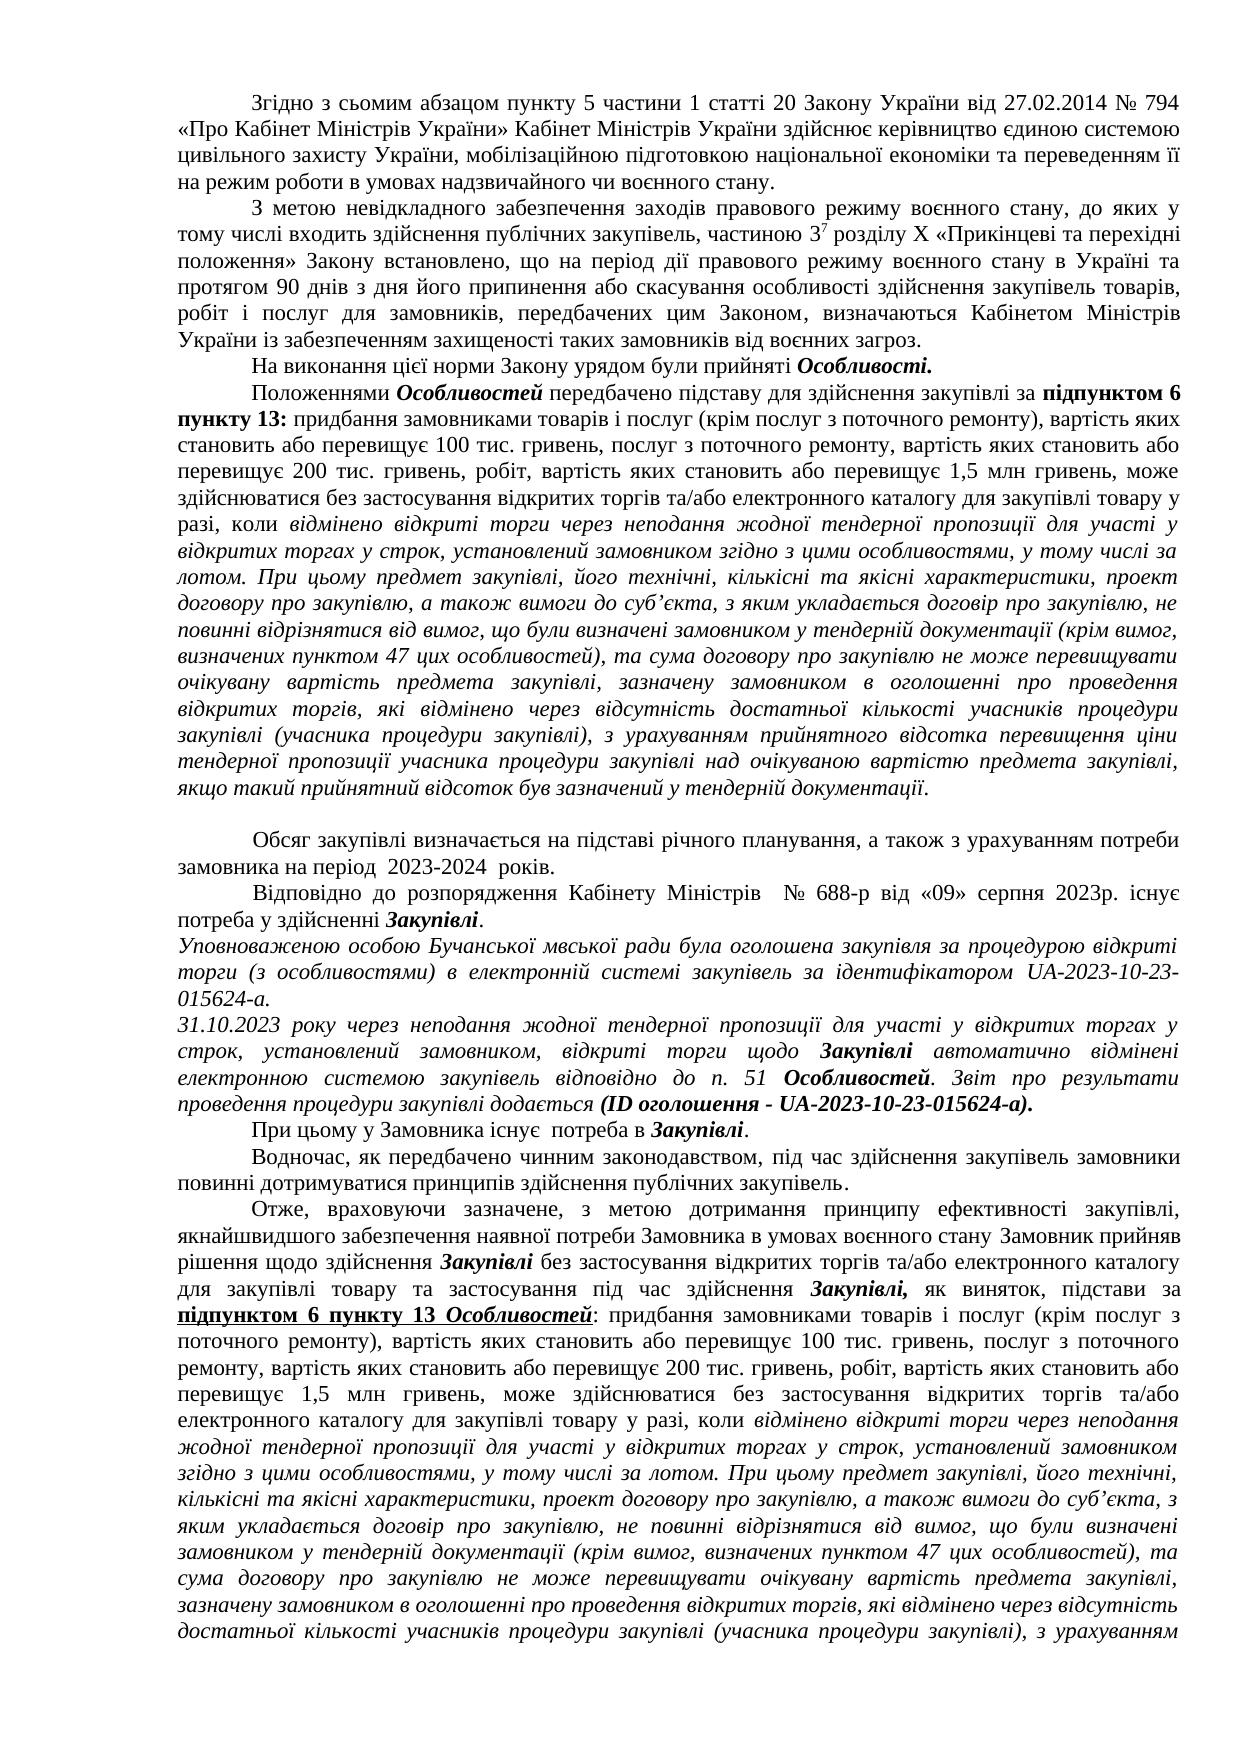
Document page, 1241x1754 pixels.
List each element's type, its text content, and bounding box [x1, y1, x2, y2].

text Обсяг закупівлі визначається на підставі річного планування, а також з урахуванням потреби замовника на період 2023-2024 років. [177, 827, 1181, 879]
text Відповідно до розпорядження Кабінету Міністрів № 688-р від «09» серпня 2023р. існує потреба у здійсненні Закупівлі. [177, 879, 1181, 932]
text З метою невідкладного забезпечення заходів правового режиму воєнного стану, до яких у тому числі входить здійснення публічних закупівель, частиною 37 розділу Х «Прикінцеві та перехідні положення» Закону встановлено, що на період дії правового режиму воєнного стану в Україні та протягом 90 днів з дня його припинення або скасування особливості здійснення закупівель товарів, робіт і послуг для замовників, передбачених цим Законом, визначаються Кабінетом Міністрів України із забезпеченням захищеності таких замовників від воєнних загроз. [177, 194, 1181, 352]
text Уповноваженою особою Бучанської мвської ради була оголошена закупівля за процедурою відкриті торги (з особливостями) в електронній системі закупівель за ідентифікатором UA-2023-10-23-015624-a. [177, 932, 1181, 1011]
text Водночас, як передбачено чинним законодавством, під час здійснення закупівель замовники повинні дотримуватися принципів здійснення публічних закупівель. [177, 1143, 1181, 1196]
text Положеннями Особливостей передбачено підставу для здійснення закупівлі за підпунктом 6 пункту 13: придбання замовниками товарів і послуг (крім послуг з поточного ремонту), вартість яких становить або перевищує 100 тис. гривень, послуг з поточного ремонту, вартість яких становить або перевищує 200 тис. гривень, робіт, вартість яких становить або перевищує 1,5 млн гривень, може здійснюватися без застосування відкритих торгів та/або електронного каталогу для закупівлі товару у разі, коли відмінено відкриті торги через неподання жодної тендерної пропозиції для участі у відкритих торгах у строк, установлений замовником згідно з цими особливостями, у тому числі за лотом. При цьому предмет закупівлі, його технічні, кількісні та якісні характеристики, проект договору про закупівлю, а також вимоги до суб’єкта, з яким укладається договір про закупівлю, не повинні відрізнятися від вимог, що були визначені замовником у тендерній документації (крім вимог, визначених пунктом 47 цих особливостей), та сума договору про закупівлю не може перевищувати очікувану вартість предмета закупівлі, зазначену замовником в оголошенні про проведення відкритих торгів, які відмінено через відсутність достатньої кількості учасників процедури закупівлі (учасника процедури закупівлі), з урахуванням прийнятного відсотка перевищення ціни тендерної пропозиції учасника процедури закупівлі над очікуваною вартістю предмета закупівлі, якщо такий прийнятний відсоток був зазначений у тендерній документації. [177, 378, 1181, 800]
text При цьому у Замовника існує потреба в Закупівлі. [177, 1116, 1181, 1143]
text Згідно з сьомим абзацом пункту 5 частини 1 статті 20 Закону України від 27.02.2014 № 794 «Про Кабінет Міністрів України» Кабінет Міністрів України здійснює керівництво єдиною системою цивільного захисту України, мобілізаційною підготовкою національної економіки та переведенням її на режим роботи в умовах надзвичайного чи воєнного стану. [177, 89, 1181, 194]
text 31.10.2023 року через неподання жодної тендерної пропозиції для участі у відкритих торгах у строк, установлений замовником, відкриті торги щодо Закупівлі автоматично відмінені електронною системою закупівель відповідно до п. 51 Особливостей. Звіт про результати проведення процедури закупівлі додається (ID оголошення - UA-2023-10-23-015624-а). [177, 1011, 1181, 1116]
text На виконання цієї норми Закону урядом були прийняті Особливості. [177, 352, 1181, 378]
